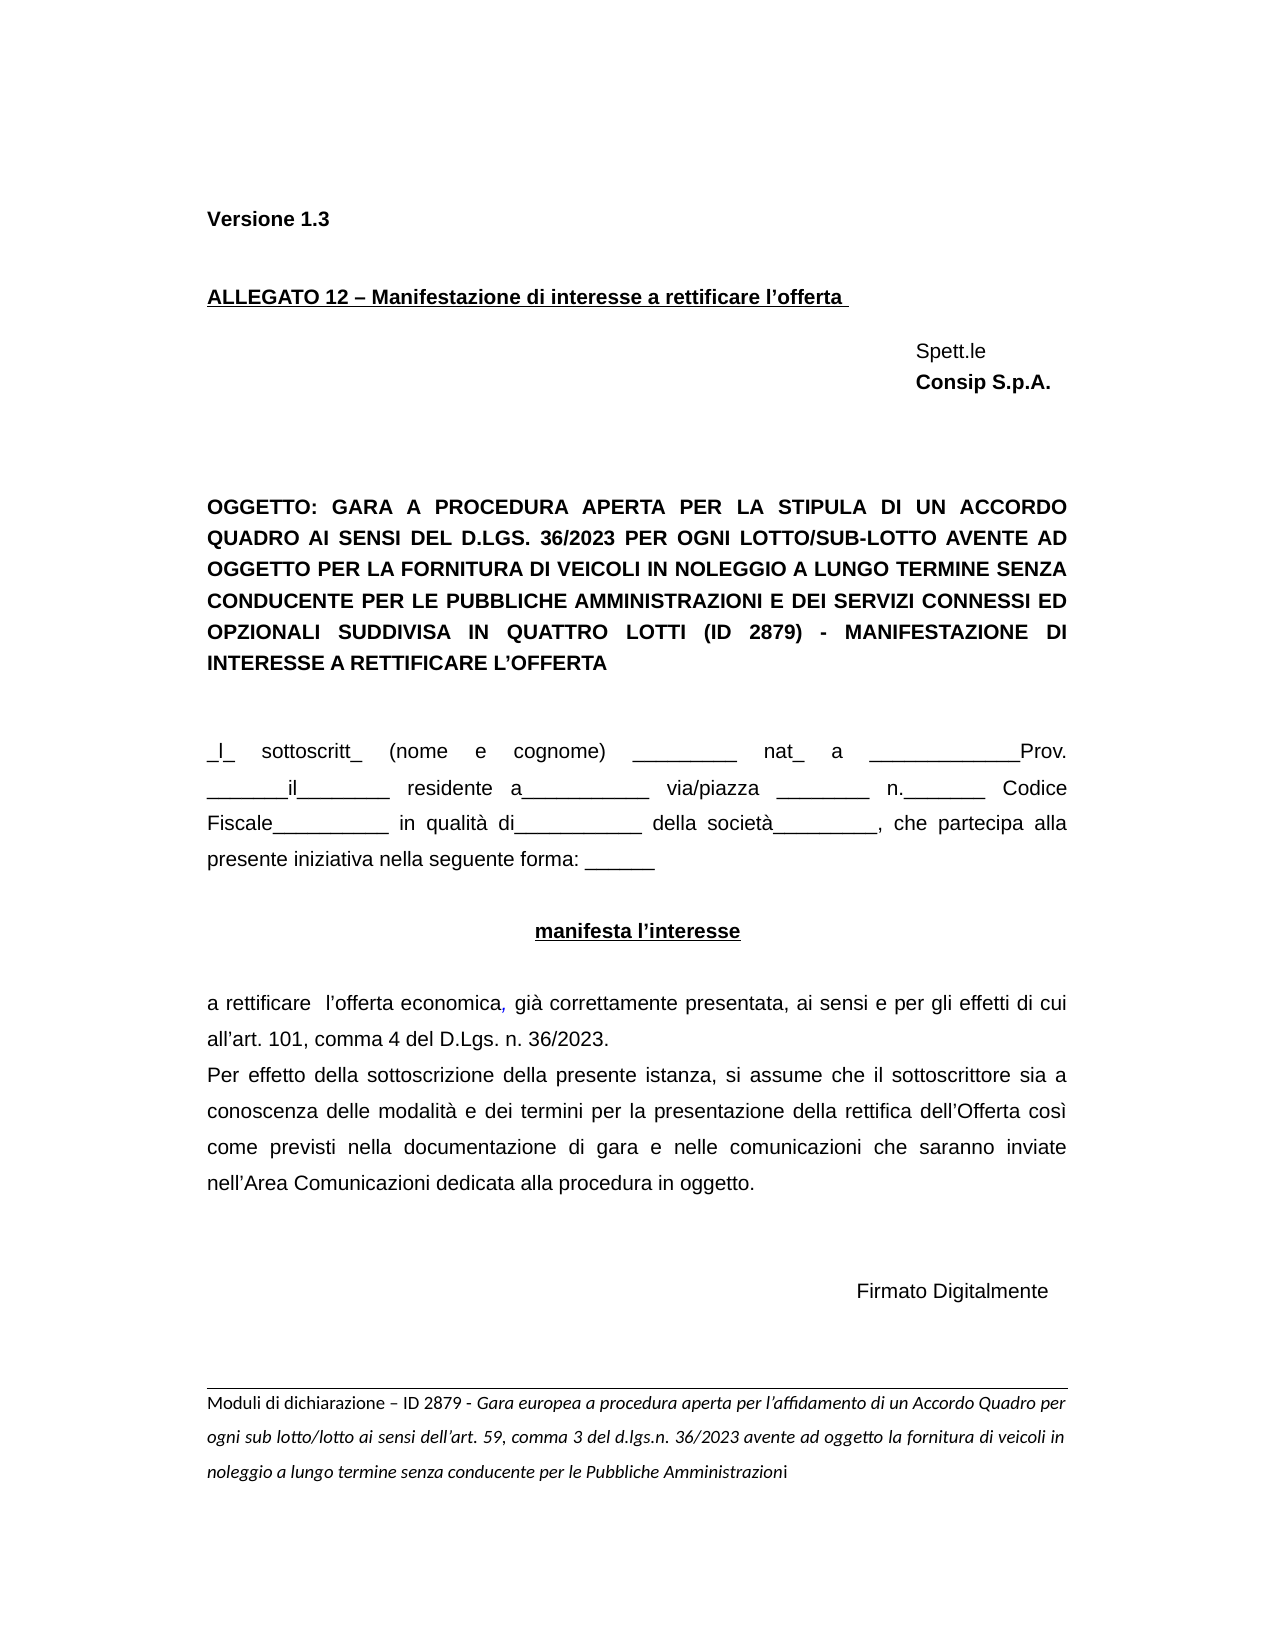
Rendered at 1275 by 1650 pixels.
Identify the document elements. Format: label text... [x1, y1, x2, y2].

text Consip S.p.A. [916, 364, 1068, 396]
text manifesta l’interesse [207, 919, 1068, 943]
text Spett.le [916, 333, 1068, 364]
text ALLEGATO 12 – Manifestazione di interesse a rettificare l’offerta [207, 285, 1068, 309]
text _l_ sottoscritt_ (nome e cognome) _________ nat_ a _____________Prov. _______il________ residente a___________ via/piazza ________ n._______ Codice Fiscale__________ in qualità di___________ della società_________, che partecipa alla presente iniziativa nella seguente forma: ______ [207, 739, 1068, 871]
list Firmato Digitalmente [856, 1278, 1068, 1302]
text a rettificare l’offerta economica, già correttamente presentata, ai sensi e per gli effetti di cui all’art. 101, comma 4 del D.Lgs. n. 36/2023. [207, 991, 1068, 1051]
text Oggetto: GARA A PROCEDURA APERTA PER LA STIPULA DI UN ACCORDO QUADRO AI SENSI DEL D.LGS. 36/2023 PER OGNI LOTTO/SUB-LOTTO AVENTE AD OGGETTO PER LA FORNITURA DI VEICOLI IN NOLEGGIO A LUNGO TERMINE SENZA CONDUCENTE PER LE PUBBLICHE AMMINISTRAZIONI E DEI SERVIZI CONNESSI ED OPZIONALI SUDDIVISA IN QUATTRO LOTTI (ID 2879) - Manifestazione di interesse a rettificare l’offerta [207, 489, 1068, 677]
text Per effetto della sottoscrizione della presente istanza, si assume che il sottoscrittore sia a conoscenza delle modalità e dei termini per la presentazione della rettifica dell’Offerta così come previsti nella documentazione di gara e nelle comunicazioni che saranno inviate nell’Area Comunicazioni dedicata alla procedura in oggetto. [207, 1063, 1068, 1194]
text Versione 1.3 [207, 207, 1068, 231]
